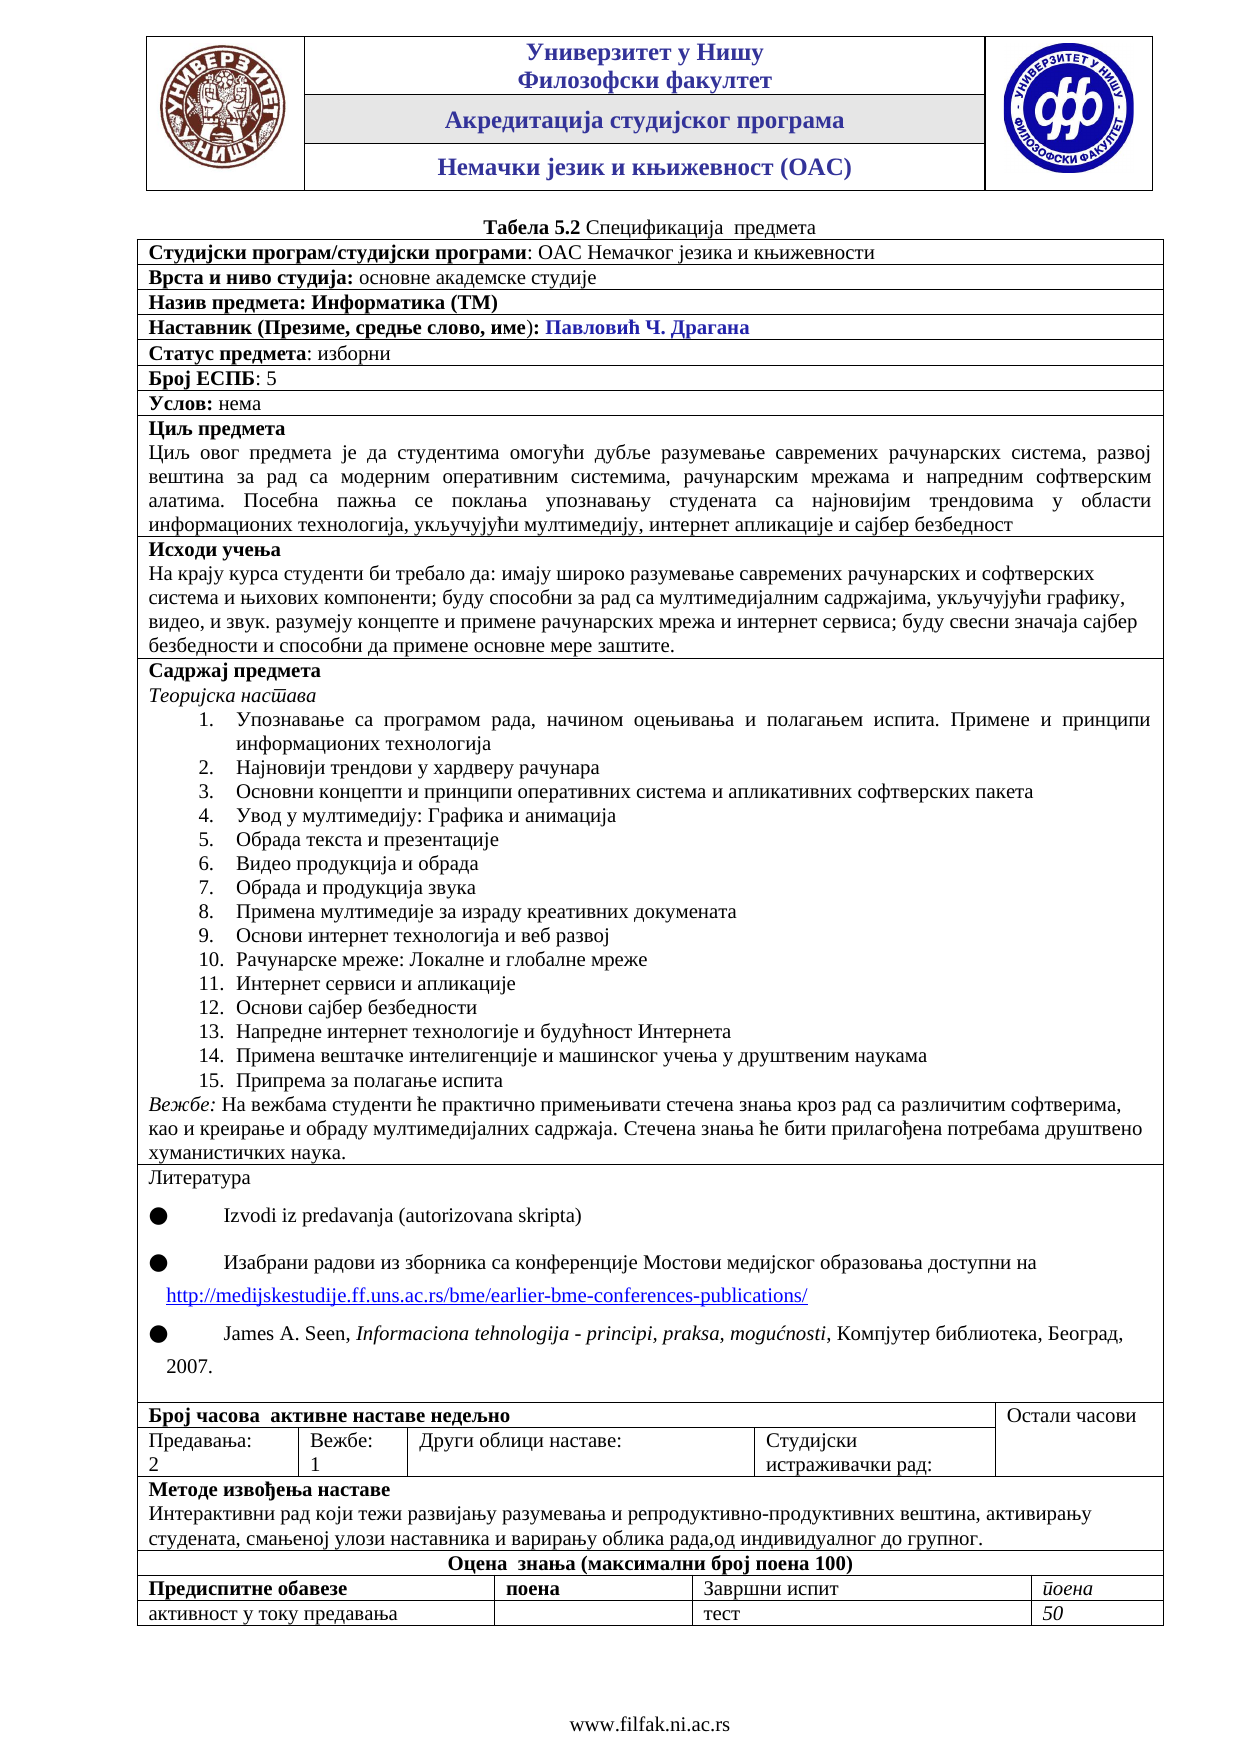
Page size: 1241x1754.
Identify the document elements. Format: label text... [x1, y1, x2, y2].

table_cell тест [693, 1601, 1031, 1625]
table_cell Назив предмета: Информатика (ТМ) [138, 290, 1163, 314]
table_cell Број часова активне наставе недељно [138, 1403, 995, 1427]
table_cell Број ЕСПБ: 5 [138, 366, 1163, 389]
picture [156, 43, 289, 173]
table_cell Услов: нема [138, 391, 1163, 415]
text Табела 5.2 Спецификација предмета [148, 215, 1152, 239]
table_cell Статус предмета: изборни [138, 340, 1163, 364]
table_cell Врста и ниво студија: основне академске студије [138, 265, 1163, 289]
table_cell Оцена знања (максимални број поена 100) [138, 1551, 1163, 1574]
table_cell Литература Izvodi iz predavanja (autorizovana skripta) Изабрани радови из зборника са конференције Мостови медијског образовања доступни на http://medijskestudije.ff.uns.ac.rs/bme/earlier-bme-conferences-publications/ James A. Seen, Informaciona tehnologija - principi, praksa, mogućnosti, Компјутер библиотека, Београд, 2007. [138, 1165, 1163, 1402]
table_cell Исходи учења На крају курса студенти би требало да: имају широко разумевање савремених рачунарских и софтверских система и њихових компоненти; буду способни за рад са мултимедијалним садржајима, укључујући графику, видео, и звук. разумеју концепте и примене рачунарских мрежа и интернет сервиса; буду свесни значаја сајбер безбедности и способни да примене основне мере заштите. [138, 537, 1163, 657]
table_cell Завршни испит [693, 1576, 1031, 1600]
picture [1003, 43, 1134, 173]
table_cell поена [495, 1576, 692, 1600]
table_cell Методе извођења наставе Интерактивни рад који тежи развијању разумевања и репродуктивно-продуктивних вештина, активирању студената, смањеној улози наставника и варирању облика рада,од индивидуалног до групног. [138, 1477, 1163, 1549]
table_cell поена [1032, 1576, 1163, 1600]
table_cell 50 [1032, 1601, 1163, 1625]
table_cell Други облици наставе: [408, 1428, 754, 1476]
table_cell [495, 1601, 692, 1625]
table_cell активност у току предавања [138, 1601, 494, 1625]
table_cell Циљ предмета Циљ овог предмета је да студентима омогући дубље разумевање савремених рачунарских система, развој вештина за рад са модерним оперативним системима, рачунарским мрежама и напредним софтверским алатима. Посебна пажња се поклања упознавању студената са најновијим трендовима у области информационих технологија, укључујући мултимедију, интернет апликације и сајбер безбедност [138, 416, 1163, 536]
table_cell Студијски истраживачки рад: [755, 1428, 995, 1476]
table_cell Садржај предмета Теоријска настава Упознавање са програмом рада, начином оцењивања и полагањем испита. Примене и принципи информационих технологија Најновији трендови у хардверу рачунара Основни концепти и принципи оперативних система и апликативних софтверских пакета Увод у мултимедију: Графика и анимација Обрада текста и презентације Видео продукција и обрада Обрада и продукција звука Примена мултимедије за израду креативних докумената Основи интернет технологија и веб развој Рачунарске мреже: Локалне и глобалне мреже Интернет сервиси и апликације Основи сајбер безбедности Напредне интернет технологије и будућност Интернета Примена вештачке интелигенције и машинског учења у друштвеним наукама Припрема за полагање испита Вежбе: На вежбама студенти ће практично примењивати стечена знања кроз рад са различитим софтверима, као и креирање и обраду мултимедијалних садржаја. Стечена знања ће бити прилагођена потребама друштвено хуманистичких наука. [138, 659, 1163, 1164]
table_cell Наставник (Презиме, средње слово, име): Павловић Ч. Драгана [138, 315, 1163, 339]
table_cell Вежбе: 1 [299, 1428, 407, 1476]
table_cell Предавања: 2 [138, 1428, 298, 1476]
table_cell Предиспитне обавезе [138, 1576, 494, 1600]
table_cell Остали часови [996, 1403, 1163, 1476]
table_header Студијски програм/студијски програми: ОАС Немачког језика и књижевности [138, 240, 1163, 264]
